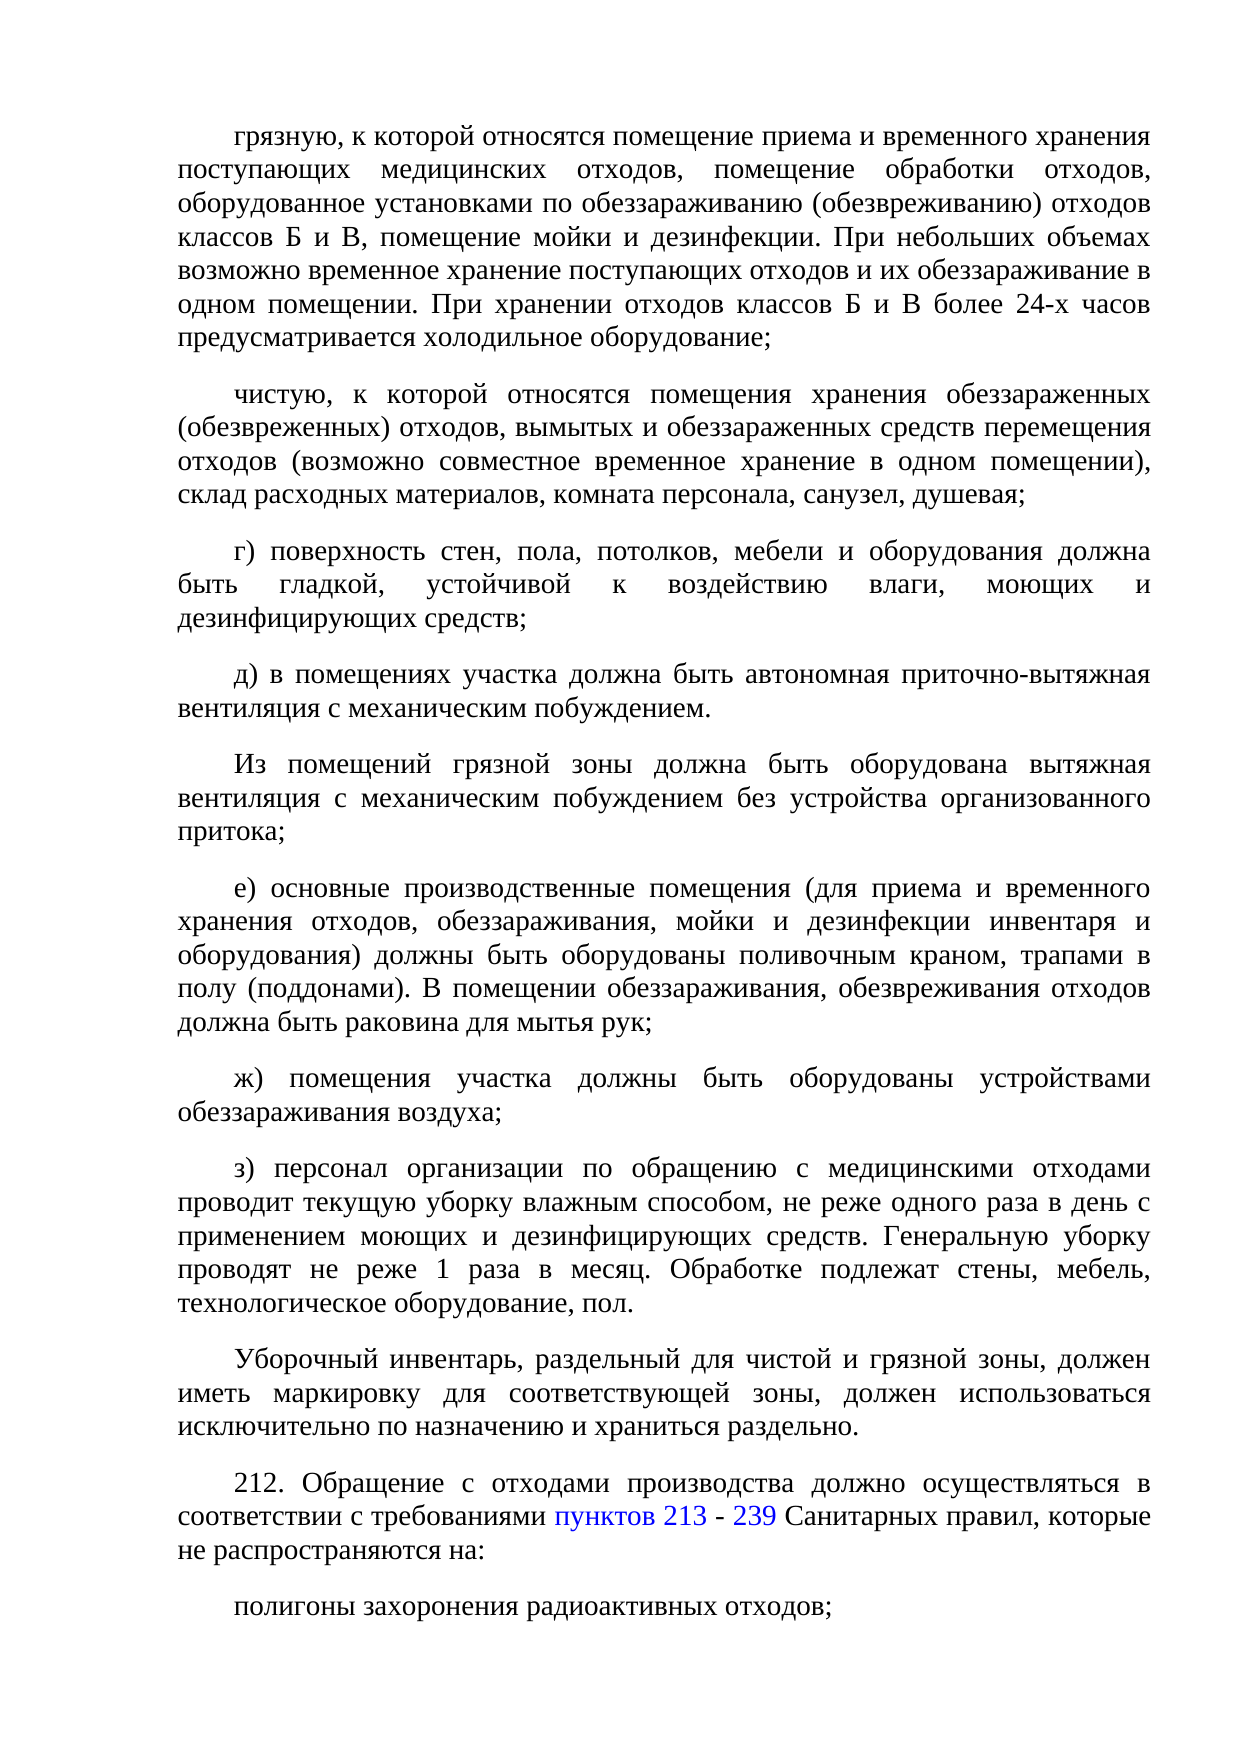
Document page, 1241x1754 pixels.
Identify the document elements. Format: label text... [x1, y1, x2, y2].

text Уборочный инвентарь, раздельный для чистой и грязной зоны, должен иметь маркировку для соответствующей зоны, должен использоваться исключительно по назначению и храниться раздельно. [177, 1341, 1152, 1442]
text 212. Обращение с отходами производства должно осуществляться в соответствии с требованиями пунктов 213 - 239 Санитарных правил, которые не распространяются на: [177, 1465, 1152, 1565]
text з) персонал организации по обращению с медицинскими отходами проводит текущую уборку влажным способом, не реже одного раза в день с применением моющих и дезинфицирующих средств. Генеральную уборку проводят не реже 1 раза в месяц. Обработке подлежат стены, мебель, технологическое оборудование, пол. [177, 1151, 1152, 1318]
text е) основные производственные помещения (для приема и временного хранения отходов, обеззараживания, мойки и дезинфекции инвентаря и оборудования) должны быть оборудованы поливочным краном, трапами в полу (поддонами). В помещении обеззараживания, обезвреживания отходов должна быть раковина для мытья рук; [177, 870, 1152, 1038]
text грязную, к которой относятся помещение приема и временного хранения поступающих медицинских отходов, помещение обработки отходов, оборудованное установками по обеззараживанию (обезвреживанию) отходов классов Б и В, помещение мойки и дезинфекции. При небольших объемах возможно временное хранение поступающих отходов и их обеззараживание в одном помещении. При хранении отходов классов Б и В более 24-х часов предусматривается холодильное оборудование; [177, 118, 1152, 353]
text Из помещений грязной зоны должна быть оборудована вытяжная вентиляция с механическим побуждением без устройства организованного притока; [177, 746, 1152, 847]
text ж) помещения участка должны быть оборудованы устройствами обеззараживания воздуха; [177, 1061, 1152, 1128]
text д) в помещениях участка должна быть автономная приточно-вытяжная вентиляция с механическим побуждением. [177, 656, 1152, 723]
text полигоны захоронения радиоактивных отходов; [177, 1588, 1152, 1622]
text чистую, к которой относятся помещения хранения обеззараженных (обезвреженных) отходов, вымытых и обеззараженных средств перемещения отходов (возможно совместное временное хранение в одном помещении), склад расходных материалов, комната персонала, санузел, душевая; [177, 376, 1152, 510]
text г) поверхность стен, пола, потолков, мебели и оборудования должна быть гладкой, устойчивой к воздействию влаги, моющих и дезинфицирующих средств; [177, 533, 1152, 633]
